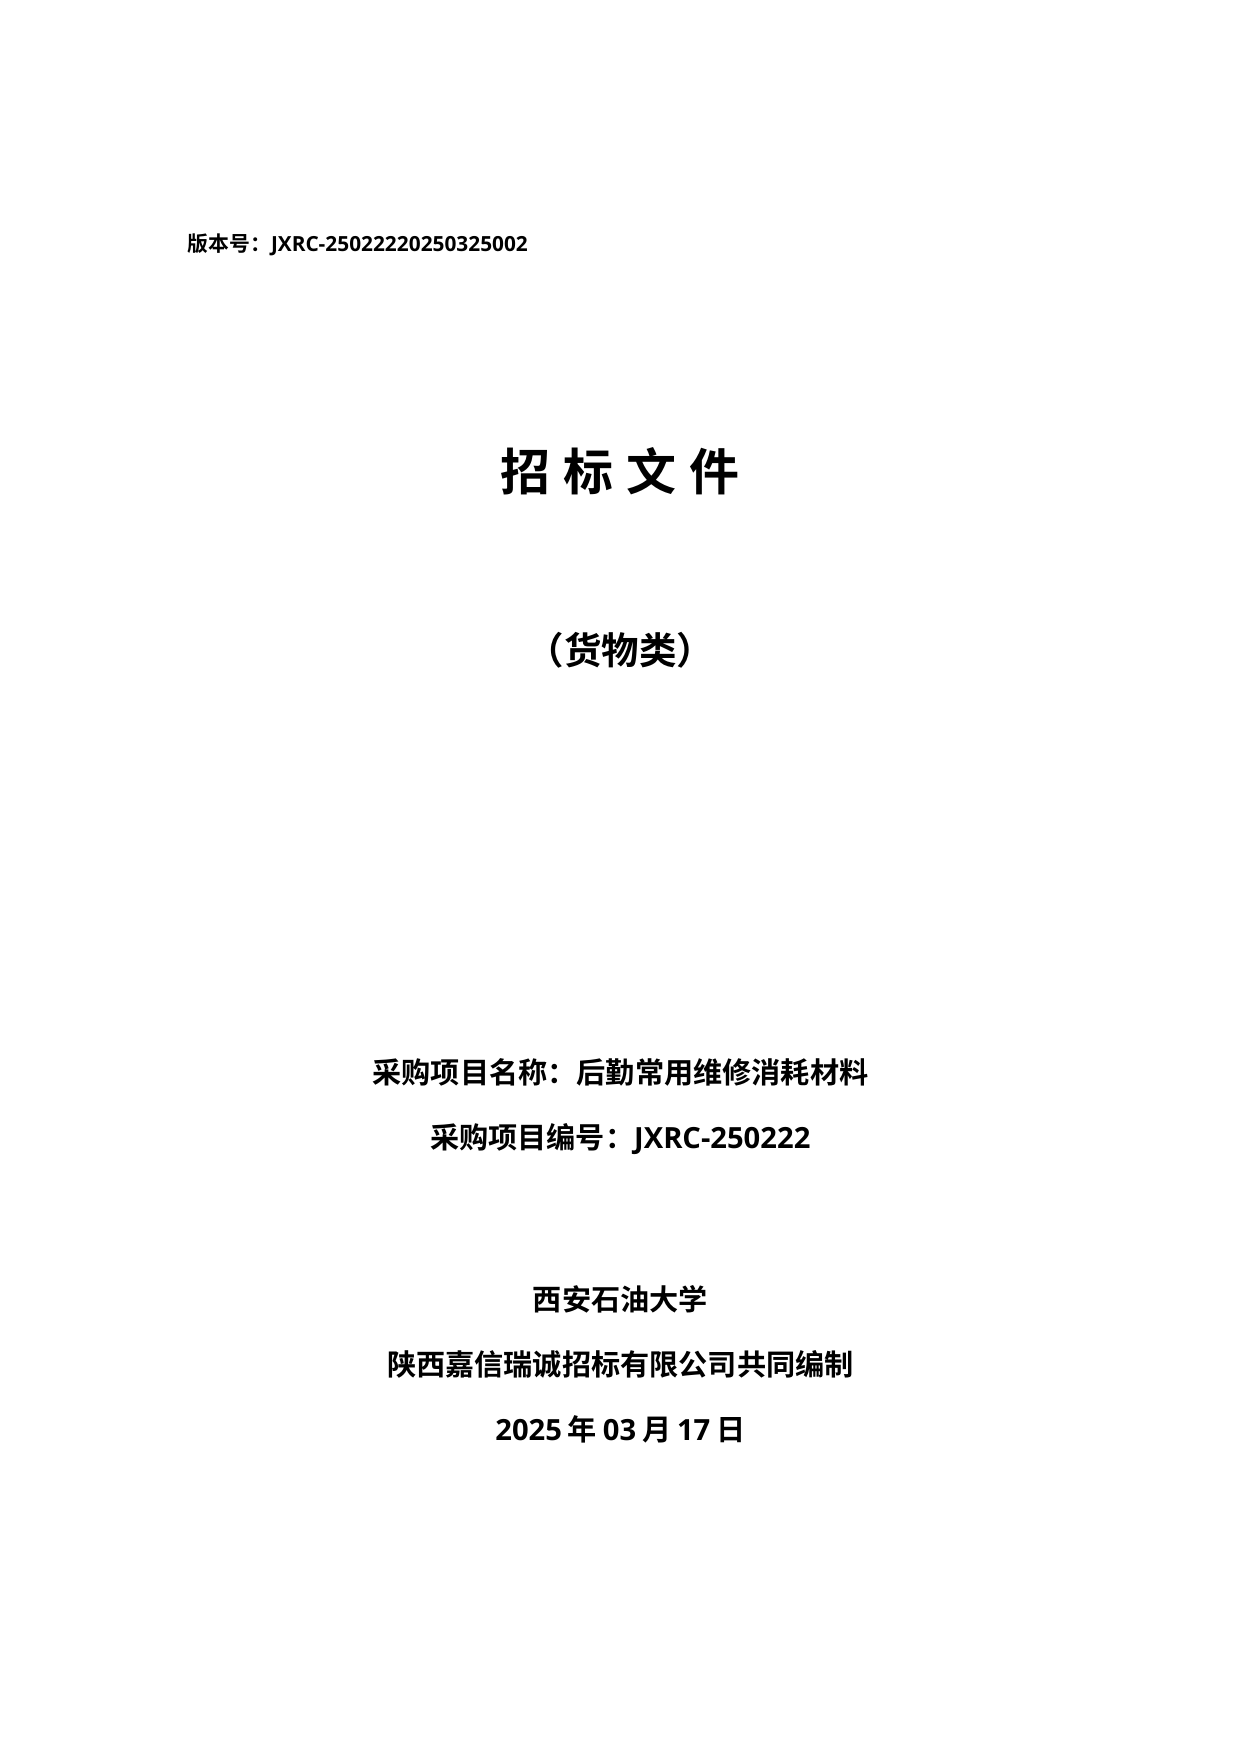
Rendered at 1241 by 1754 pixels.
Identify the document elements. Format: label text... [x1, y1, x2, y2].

text 陕西嘉信瑞诚招标有限公司共同编制 [187, 1332, 1053, 1397]
text 采购项目名称：后勤常用维修消耗材料 [187, 1039, 1053, 1104]
text 2025年03月17日 [187, 1397, 1053, 1462]
text 招 标 文 件 [187, 422, 1053, 617]
text 采购项目编号：JXRC-250222 [187, 1104, 1053, 1267]
text 西安石油大学 [187, 1267, 1053, 1332]
text （货物类） [187, 617, 1053, 1039]
text 版本号：JXRC-25022220250325002 [187, 227, 1053, 422]
